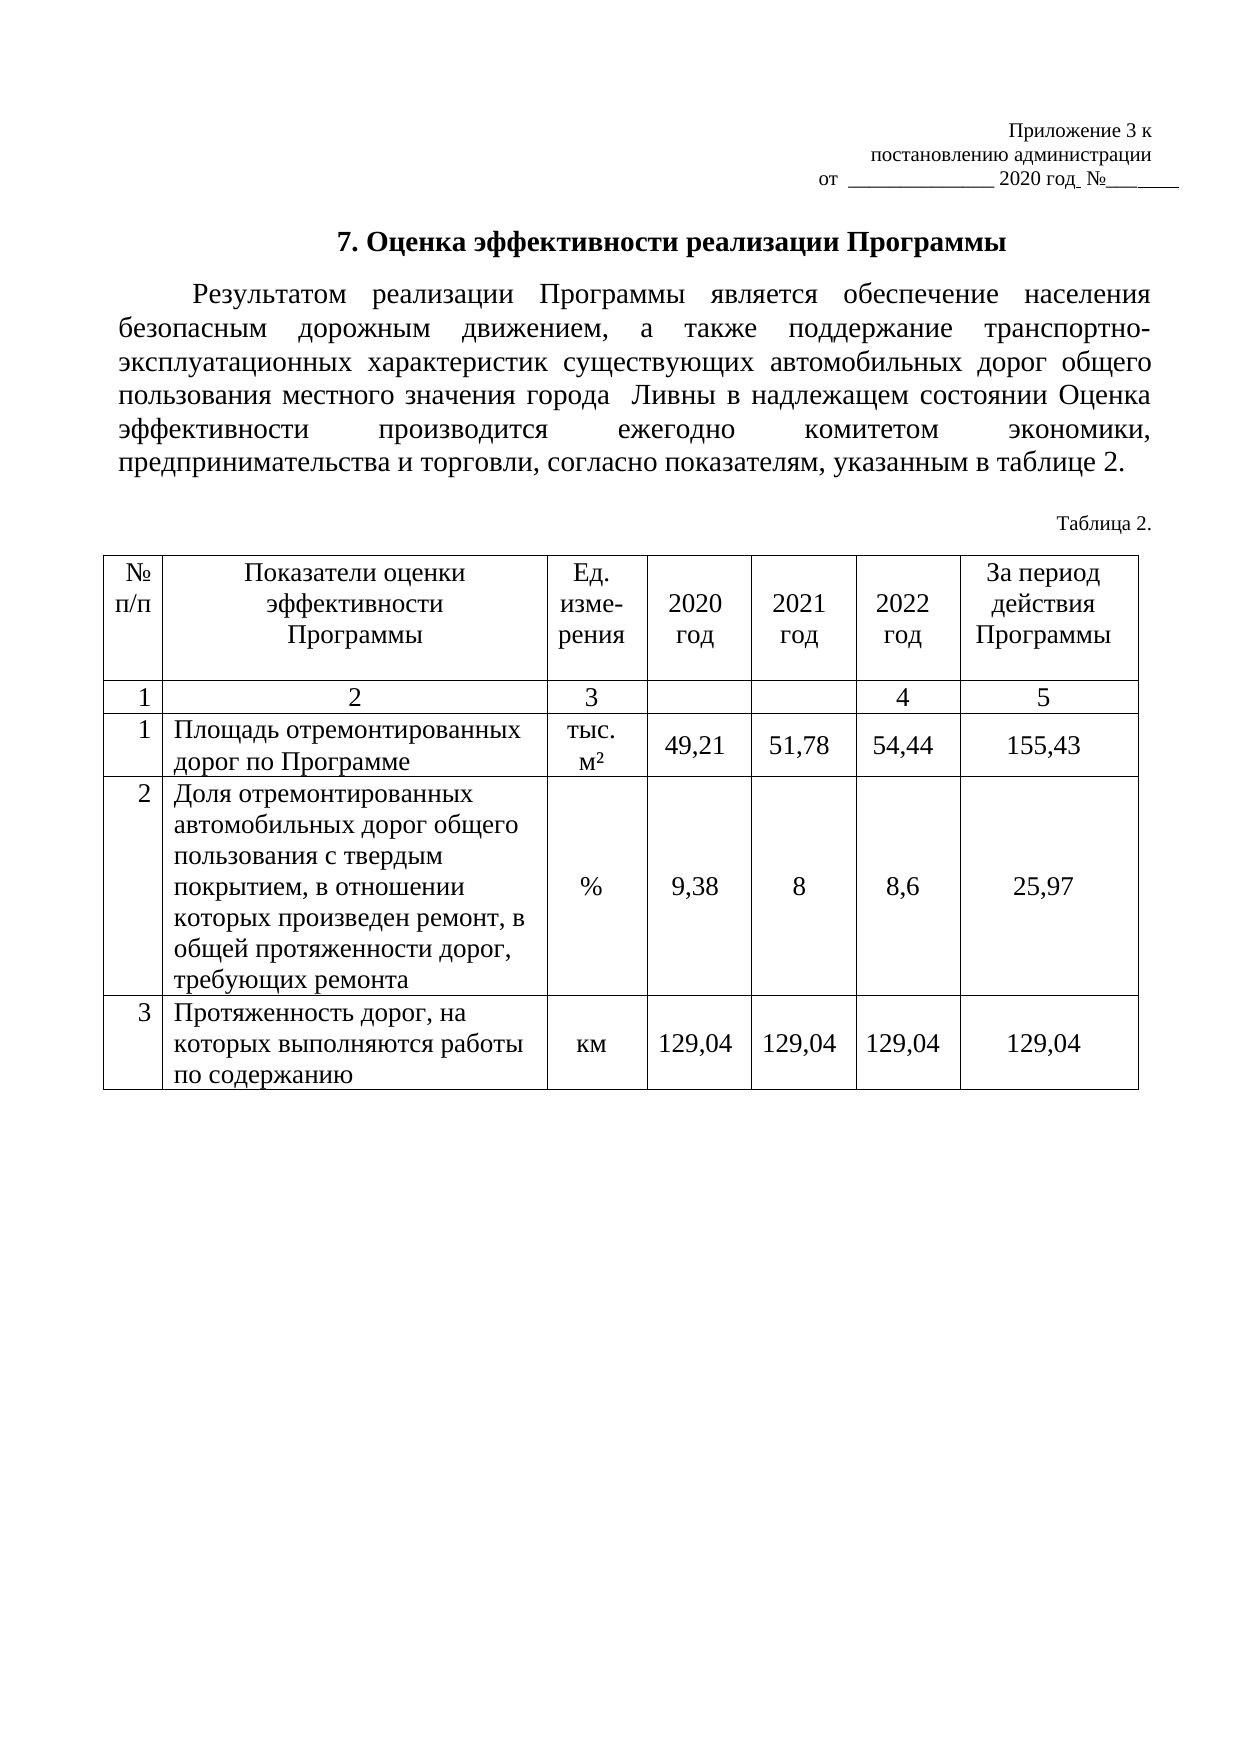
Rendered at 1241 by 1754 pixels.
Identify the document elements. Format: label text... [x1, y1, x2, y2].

text Приложение 3 к [177, 118, 1152, 142]
table_cell 3 [104, 996, 162, 1089]
text от ______________ 2020 год №___ [118, 166, 1152, 190]
table_cell 1 [104, 681, 162, 712]
table_cell Протяженность дорог, на которых выполняются работы по содержанию [163, 996, 547, 1089]
table_cell 155,43 [961, 714, 1138, 776]
table_header Ед. изме-рения [548, 556, 647, 680]
table_cell 5 [961, 681, 1138, 712]
table_cell 9,38 [648, 777, 751, 995]
text Результатом реализации Программы является обеспечение населения безопасным дорожным движением, а также поддержание транспортно-эксплуатационных характеристик существующих автомобильных дорог общего пользования местного значения города Ливны в надлежащем состоянии Оценка эффективности производится ежегодно комитетом экономики, предпринимательства и торговли, согласно показателям, указанным в таблице 2. [118, 277, 1152, 478]
table_cell % [548, 777, 647, 995]
table_header № п/п [104, 556, 162, 680]
table_cell 8 [752, 777, 856, 995]
table_cell 129,04 [857, 996, 960, 1089]
table_cell 8,6 [857, 777, 960, 995]
text 7. Оценка эффективности реализации Программы [118, 224, 1152, 257]
table_cell 129,04 [961, 996, 1138, 1089]
table_cell 2 [104, 777, 162, 995]
table_cell 1 [104, 714, 162, 776]
table_cell 54,44 [857, 714, 960, 776]
text постановлению администрации [177, 142, 1152, 166]
table_cell Доля отремонтированных автомобильных дорог общего пользования с твердым покрытием, в отношении которых произведен ремонт, в общей протяженности дорог, требующих ремонта [163, 777, 547, 995]
table_cell Площадь отремонтированных дорог по Программе [163, 714, 547, 776]
table_header За период действия Программы [961, 556, 1138, 680]
table_cell [752, 681, 856, 712]
table_cell 129,04 [648, 996, 751, 1089]
table_header 2022 год [857, 556, 960, 680]
text Таблица 2. [118, 511, 1152, 535]
table_cell 51,78 [752, 714, 856, 776]
table_cell 4 [857, 681, 960, 712]
table_header 2021 год [752, 556, 856, 680]
table_cell [648, 681, 751, 712]
table_cell 49,21 [648, 714, 751, 776]
table_cell км [548, 996, 647, 1089]
table_header 2020 год [648, 556, 751, 680]
table_cell 25,97 [961, 777, 1138, 995]
table_cell 2 [163, 681, 547, 712]
table_header Показатели оценки эффективности Программы [163, 556, 547, 680]
table_cell 129,04 [752, 996, 856, 1089]
table_cell 3 [548, 681, 647, 712]
table_cell тыс. м² [548, 714, 647, 776]
